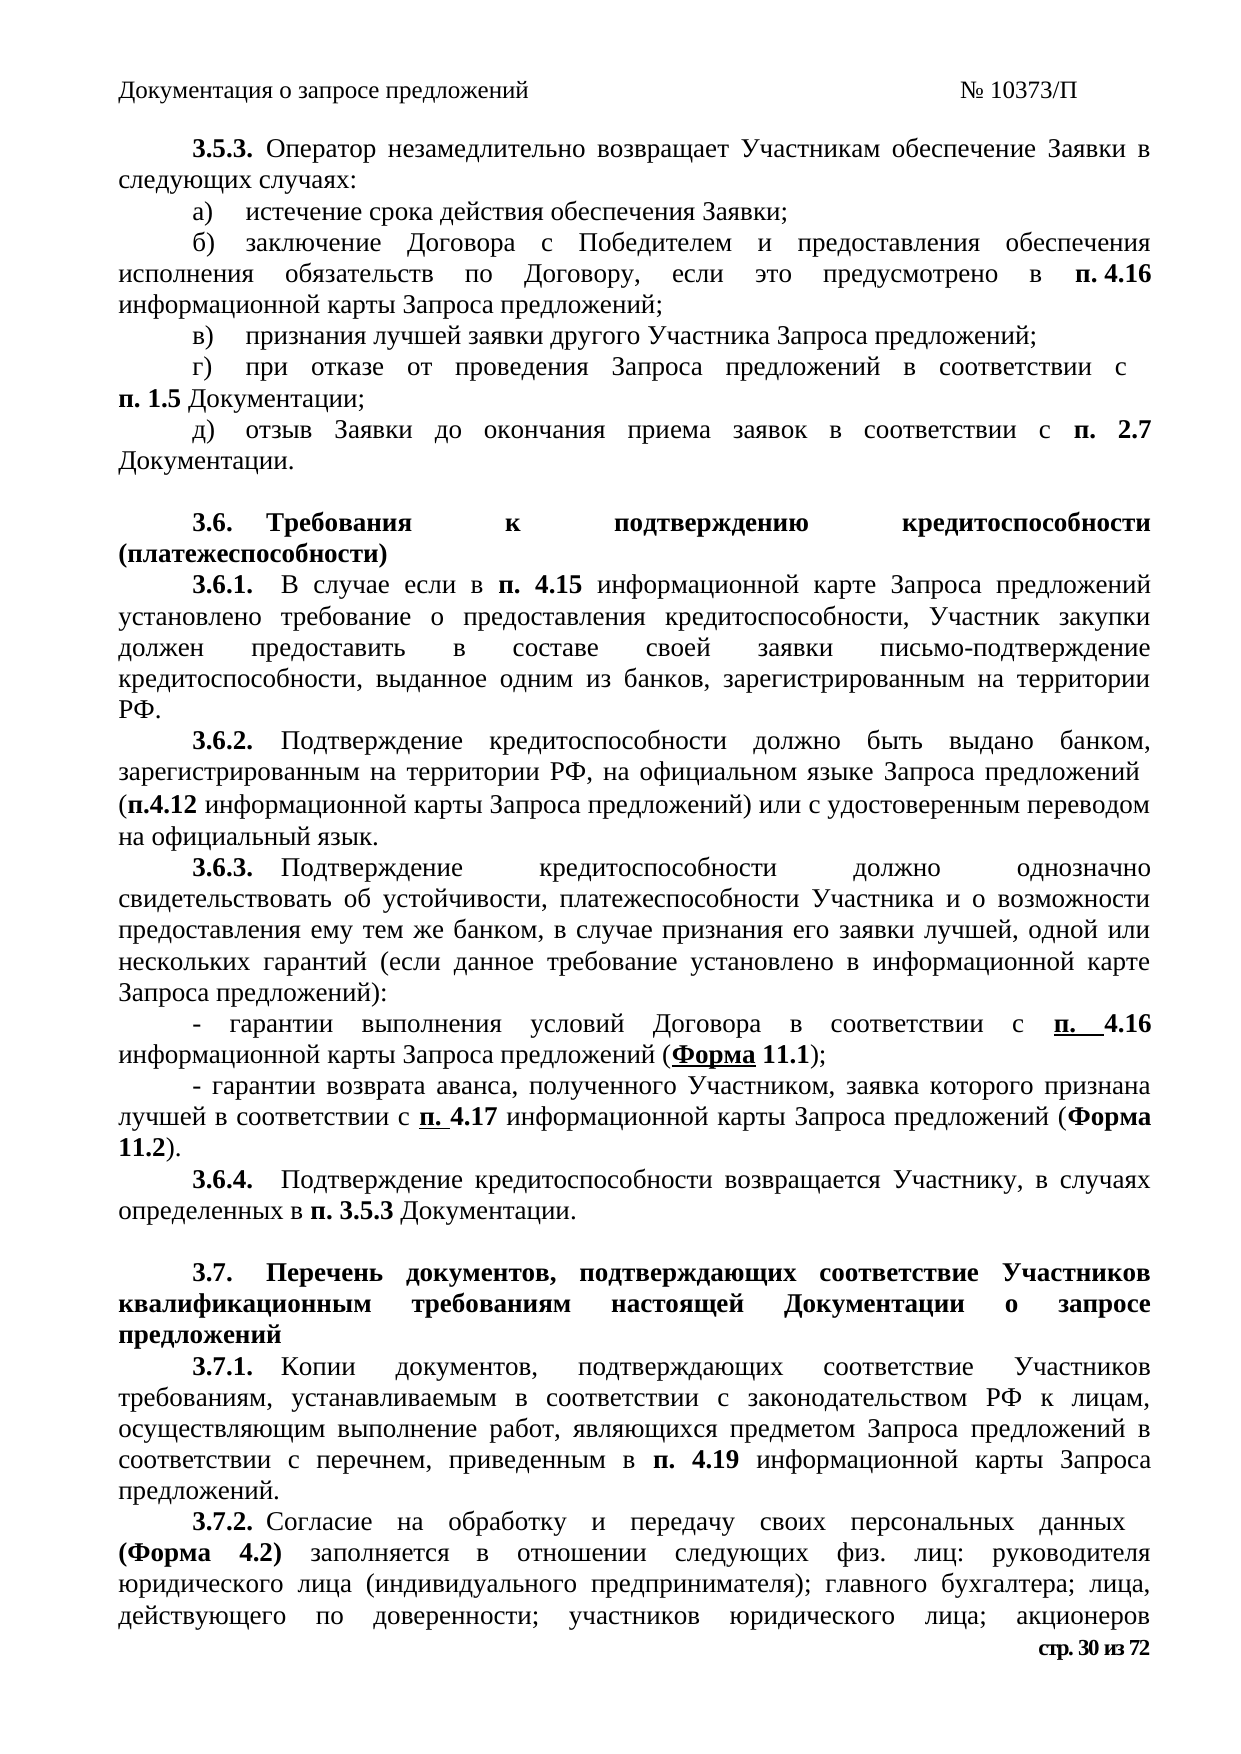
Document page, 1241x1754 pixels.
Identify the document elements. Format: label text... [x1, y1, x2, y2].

list истечение срока действия обеспечения Заявки; [118, 195, 1152, 226]
list отзыв Заявки до окончания приема заявок в соответствии с п. 2.7 Документации. [118, 413, 1152, 475]
list признания лучшей заявки другого Участника Запроса предложений; [118, 319, 1152, 351]
subtitle Требования к подтверждению кредитоспособности (платежеспособности) [118, 506, 1152, 568]
list - гарантии возврата аванса, полученного Участником, заявка которого признана лучшей в соответствии с п. 4.17 информационной карты Запроса предложений (Форма 11.2). [118, 1069, 1152, 1163]
text Копии документов, подтверждающих соответствие Участников требованиям, устанавливаемым в соответствии с законодательством РФ к лицам, осуществляющим выполнение работ, являющихся предметом Запроса предложений в соответствии с перечнем, приведенным в п. 4.19 информационной карты Запроса предложений. [118, 1349, 1152, 1505]
text Подтверждение кредитоспособности возвращается Участнику, в случаях определенных в п. 3.5.3 Документации. [118, 1163, 1152, 1225]
text В случае если в п. 4.15 информационной карте Запроса предложений установлено требование о предоставления кредитоспособности, Участник закупки должен предоставить в составе своей заявки письмо-подтверждение кредитоспособности, выданное одним из банков, зарегистрированным на территории РФ. [118, 568, 1152, 724]
list при отказе от проведения Запроса предложений в соответствии с п. 1.5 Документации; [118, 351, 1152, 413]
list Оператор незамедлительно возвращает Участникам обеспечение Заявки в следующих случаях: [118, 132, 1152, 195]
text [118, 1505, 1152, 1630]
list заключение Договора с Победителем и предоставления обеспечения исполнения обязательств по Договору, если это предусмотрено в п. 4.16 информационной карты Запроса предложений; [118, 226, 1152, 319]
text Подтверждение кредитоспособности должно быть выдано банком, зарегистрированным на территории РФ, на официальном языке Запроса предложений (п.4.12 информационной карты Запроса предложений) или с удостоверенным переводом на официальный язык. [118, 724, 1152, 851]
subtitle Перечень документов, подтверждающих соответствие Участников квалификационным требованиям настоящей Документации о запросе предложений [118, 1256, 1152, 1349]
list - гарантии выполнения условий Договора в соответствии с п. 4.16 информационной карты Запроса предложений (Форма 11.1); [118, 1007, 1152, 1069]
text Подтверждение кредитоспособности должно однозначно свидетельствовать об устойчивости, платежеспособности Участника и о возможности предоставления ему тем же банком, в случае признания его заявки лучшей, одной или нескольких гарантий (если данное требование установлено в информационной карте Запроса предложений): [118, 851, 1152, 1007]
